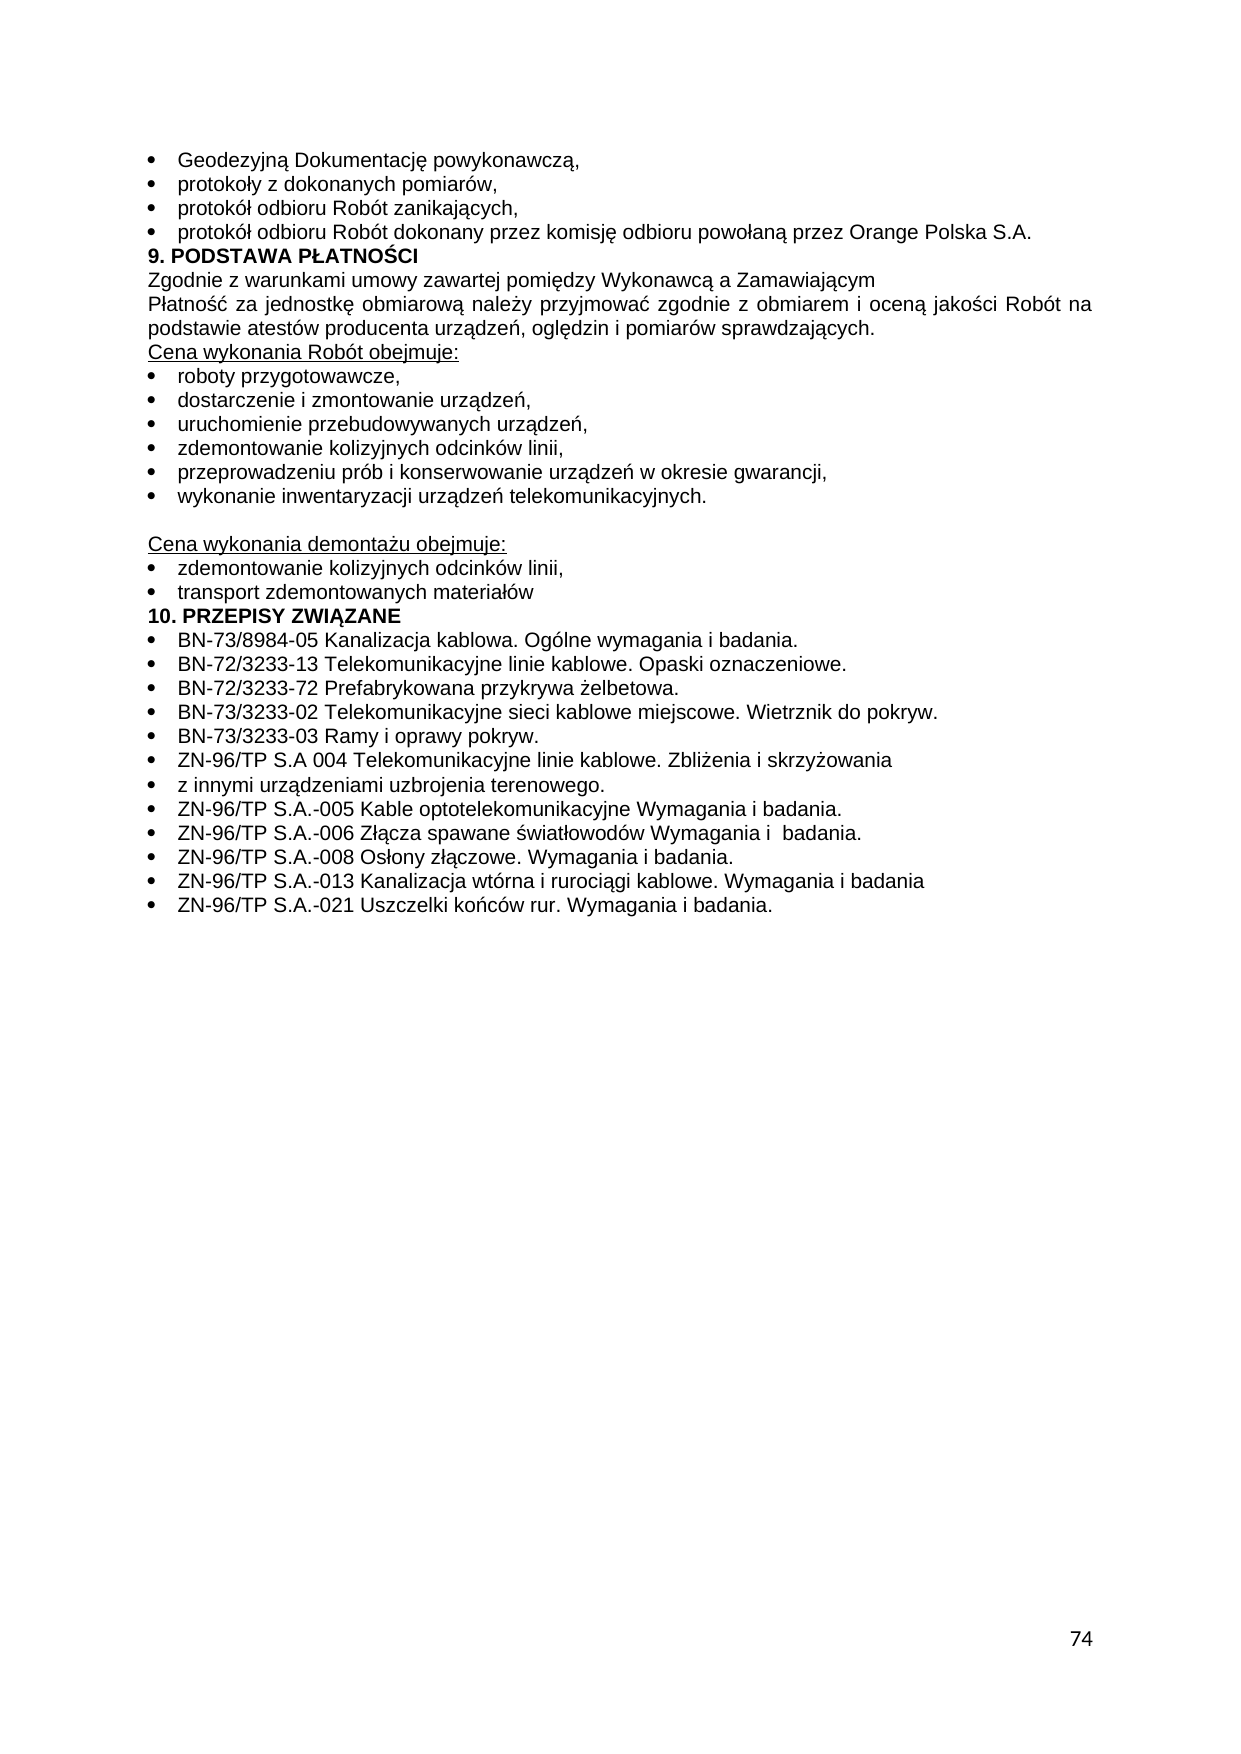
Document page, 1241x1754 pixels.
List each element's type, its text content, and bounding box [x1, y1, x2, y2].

list BN-72/3233-13 Telekomunikacyjne linie kablowe. Opaski oznaczeniowe. [148, 652, 1093, 676]
list BN-73/3233-02 Telekomunikacyjne sieci kablowe miejscowe. Wietrznik do pokryw. [148, 700, 1093, 724]
list ZN-96/TP S.A.-006 Złącza spawane światłowodów Wymagania i badania. [148, 821, 1093, 844]
list BN-73/8984-05 Kanalizacja kablowa. Ogólne wymagania i badania. [148, 628, 1093, 652]
list dostarczenie i zmontowanie urządzeń, [148, 388, 1093, 412]
list ZN-96/TP S.A 004 Telekomunikacyjne linie kablowe. Zbliżenia i skrzyżowania [148, 748, 1093, 772]
text Płatność za jednostkę obmiarową należy przyjmować zgodnie z obmiarem i oceną jakości Robót na podstawie atestów producenta urządzeń, oględzin i pomiarów sprawdzających. [148, 292, 1093, 340]
text 9. PODSTAWA PŁATNOŚCI [148, 244, 1093, 268]
list protokół odbioru Robót zanikających, [148, 196, 1093, 220]
list protokoły z dokonanych pomiarów, [148, 172, 1093, 196]
list transport zdemontowanych materiałów [148, 580, 1093, 604]
text Cena wykonania Robót obejmuje: [148, 340, 1093, 364]
list 10. PRZEPISY ZWIĄZANE [148, 604, 1093, 628]
list zdemontowanie kolizyjnych odcinków linii, [148, 436, 1093, 460]
list z innymi urządzeniami uzbrojenia terenowego. [148, 772, 1093, 796]
list ZN-96/TP S.A.-021 Uszczelki końców rur. Wymagania i badania. [148, 893, 1093, 917]
list roboty przygotowawcze, [148, 364, 1093, 388]
list BN-72/3233-72 Prefabrykowana przykrywa żelbetowa. [148, 676, 1093, 700]
list ZN-96/TP S.A.-013 Kanalizacja wtórna i rurociągi kablowe. Wymagania i badania [148, 869, 1093, 893]
list Geodezyjną Dokumentację powykonawczą, [148, 148, 1093, 172]
list ZN-96/TP S.A.-008 Osłony złączowe. Wymagania i badania. [148, 844, 1093, 869]
list wykonanie inwentaryzacji urządzeń telekomunikacyjnych. [148, 484, 1093, 508]
text Cena wykonania demontażu obejmuje: [148, 532, 1093, 556]
list BN-73/3233-03 Ramy i oprawy pokryw. [148, 724, 1093, 748]
list przeprowadzeniu prób i konserwowanie urządzeń w okresie gwarancji, [148, 460, 1093, 484]
text Zgodnie z warunkami umowy zawartej pomiędzy Wykonawcą a Zamawiającym [148, 268, 1093, 292]
list protokół odbioru Robót dokonany przez komisję odbioru powołaną przez Orange Polska S.A. [148, 220, 1093, 244]
list ZN-96/TP S.A.-005 Kable optotelekomunikacyjne Wymagania i badania. [148, 796, 1093, 821]
list uruchomienie przebudowywanych urządzeń, [148, 412, 1093, 436]
list zdemontowanie kolizyjnych odcinków linii, [148, 556, 1093, 580]
